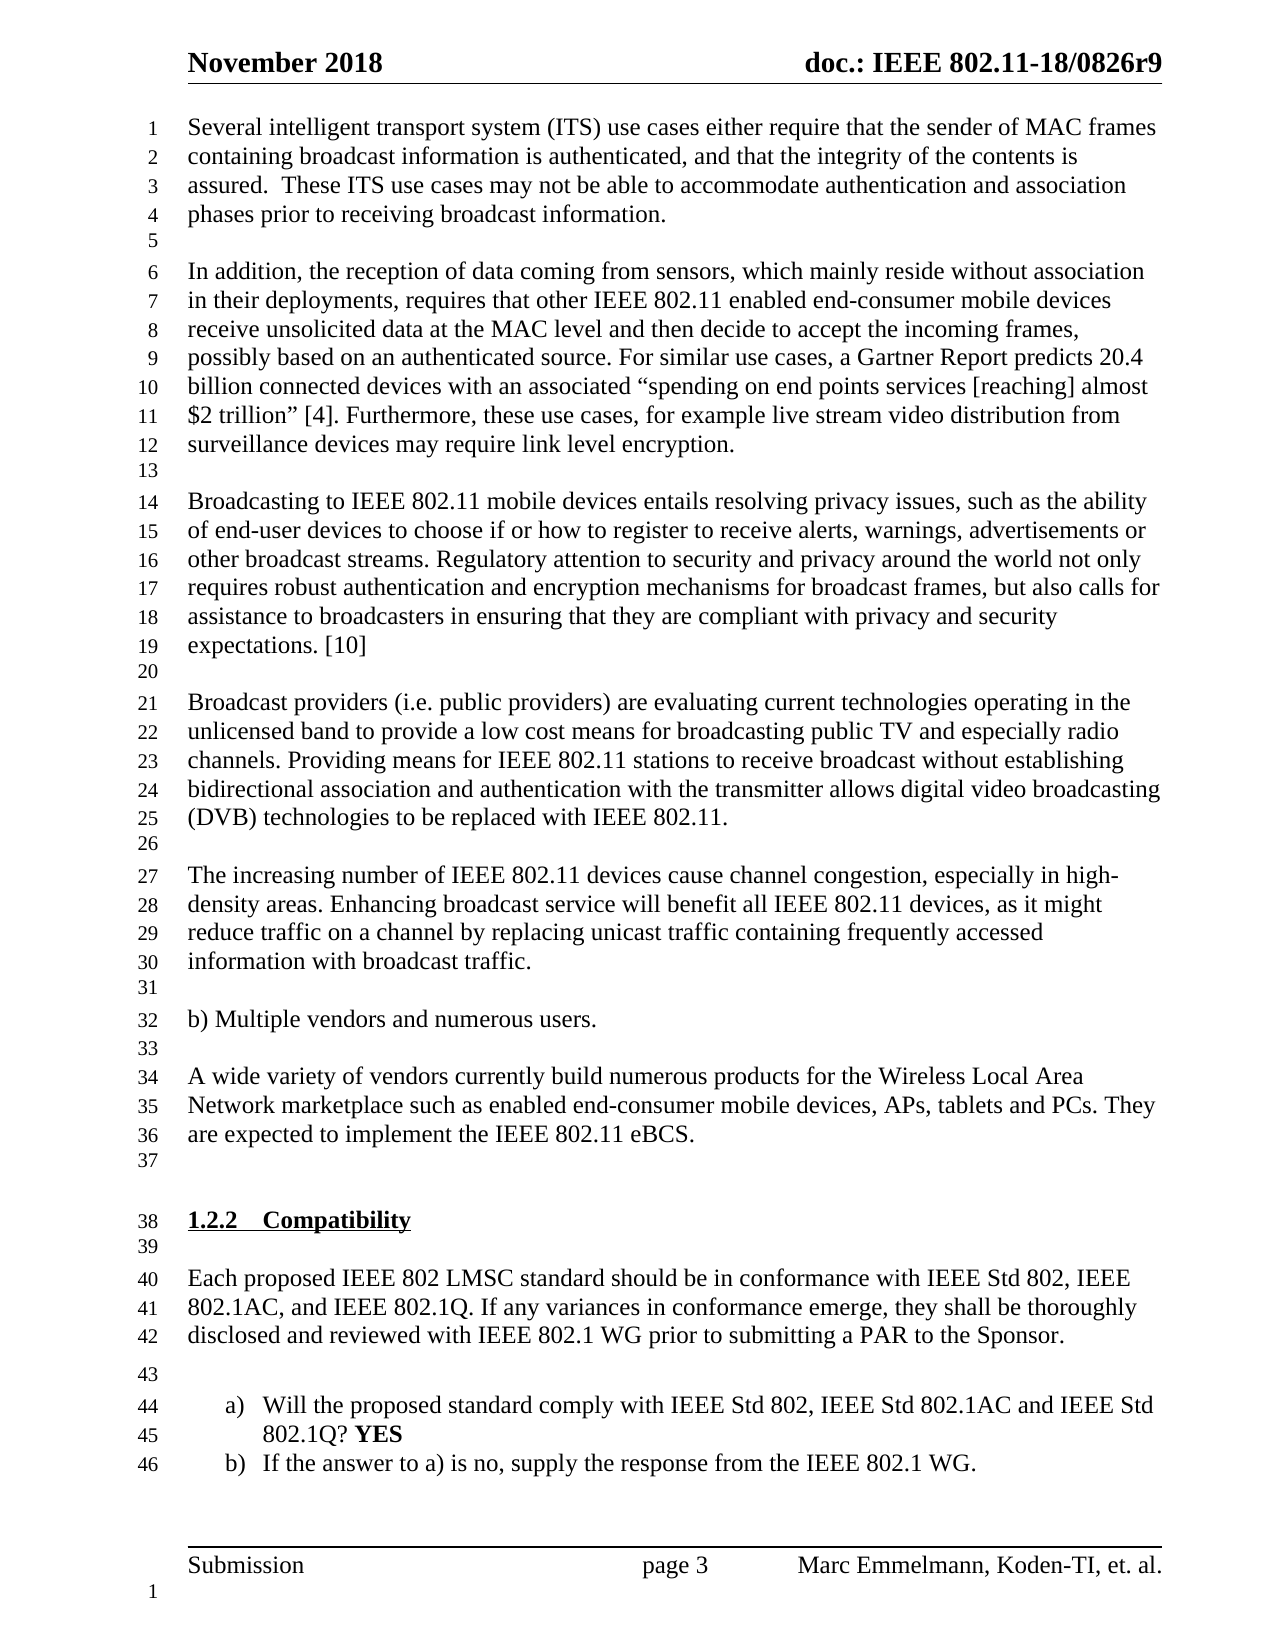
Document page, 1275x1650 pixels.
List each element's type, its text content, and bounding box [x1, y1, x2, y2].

text Several intelligent transport system (ITS) use cases either require that the sender of MAC frames containing broadcast information is authenticated, and that the integrity of the contents is assured. These ITS use cases may not be able to accommodate authentication and association phases prior to receiving broadcast information. [187, 112, 1162, 227]
text The increasing number of IEEE 802.11 devices cause channel congestion, especially in high-density areas. Enhancing broadcast service will benefit all IEEE 802.11 devices, as it might reduce traffic on a channel by replacing unicast traffic containing frequently accessed information with broadcast traffic. [187, 860, 1162, 975]
list Will the proposed standard comply with IEEE Std 802, IEEE Std 802.1AC and IEEE Std 802.1Q? YES [225, 1390, 1162, 1448]
text Broadcasting to IEEE 802.11 mobile devices entails resolving privacy issues, such as the ability of end-user devices to choose if or how to register to receive alerts, warnings, advertisements or other broadcast streams. Regulatory attention to security and privacy around the world not only requires robust authentication and encryption mechanisms for broadcast frames, but also calls for assistance to broadcasters in ensuring that they are compliant with privacy and security expectations. [10] [187, 486, 1162, 659]
text Each proposed IEEE 802 LMSC standard should be in conformance with IEEE Std 802, IEEE 802.1AC, and IEEE 802.1Q. If any variances in conformance emerge, they shall be thoroughly disclosed and reviewed with IEEE 802.1 WG prior to submitting a PAR to the Sponsor. [187, 1263, 1162, 1349]
text b) Multiple vendors and numerous users. [187, 1004, 1162, 1032]
subtitle 1.2.2 Compatibility [187, 1205, 1162, 1234]
list If the answer to a) is no, supply the response from the IEEE 802.1 WG. [225, 1448, 1162, 1505]
text Broadcast providers (i.e. public providers) are evaluating current technologies operating in the unlicensed band to provide a low cost means for broadcasting public TV and especially radio channels. Providing means for IEEE 802.11 stations to receive broadcast without establishing bidirectional association and authentication with the transmitter allows digital video broadcasting (DVB) technologies to be replaced with IEEE 802.11. [187, 687, 1162, 831]
text In addition, the reception of data coming from sensors, which mainly reside without association in their deployments, requires that other IEEE 802.11 enabled end-consumer mobile devices receive unsolicited data at the MAC level and then decide to accept the incoming frames, possibly based on an authenticated source. For similar use cases, a Gartner Report predicts 20.4 billion connected devices with an associated “spending on end points services [reaching] almost $2 trillion” [4]. Furthermore, these use cases, for example live stream video distribution from surveillance devices may require link level encryption. [187, 256, 1162, 457]
text A wide variety of vendors currently build numerous products for the Wireless Local Area Network marketplace such as enabled end-consumer mobile devices, APs, tablets and PCs. They are expected to implement the IEEE 802.11 eBCS. [187, 1061, 1162, 1147]
